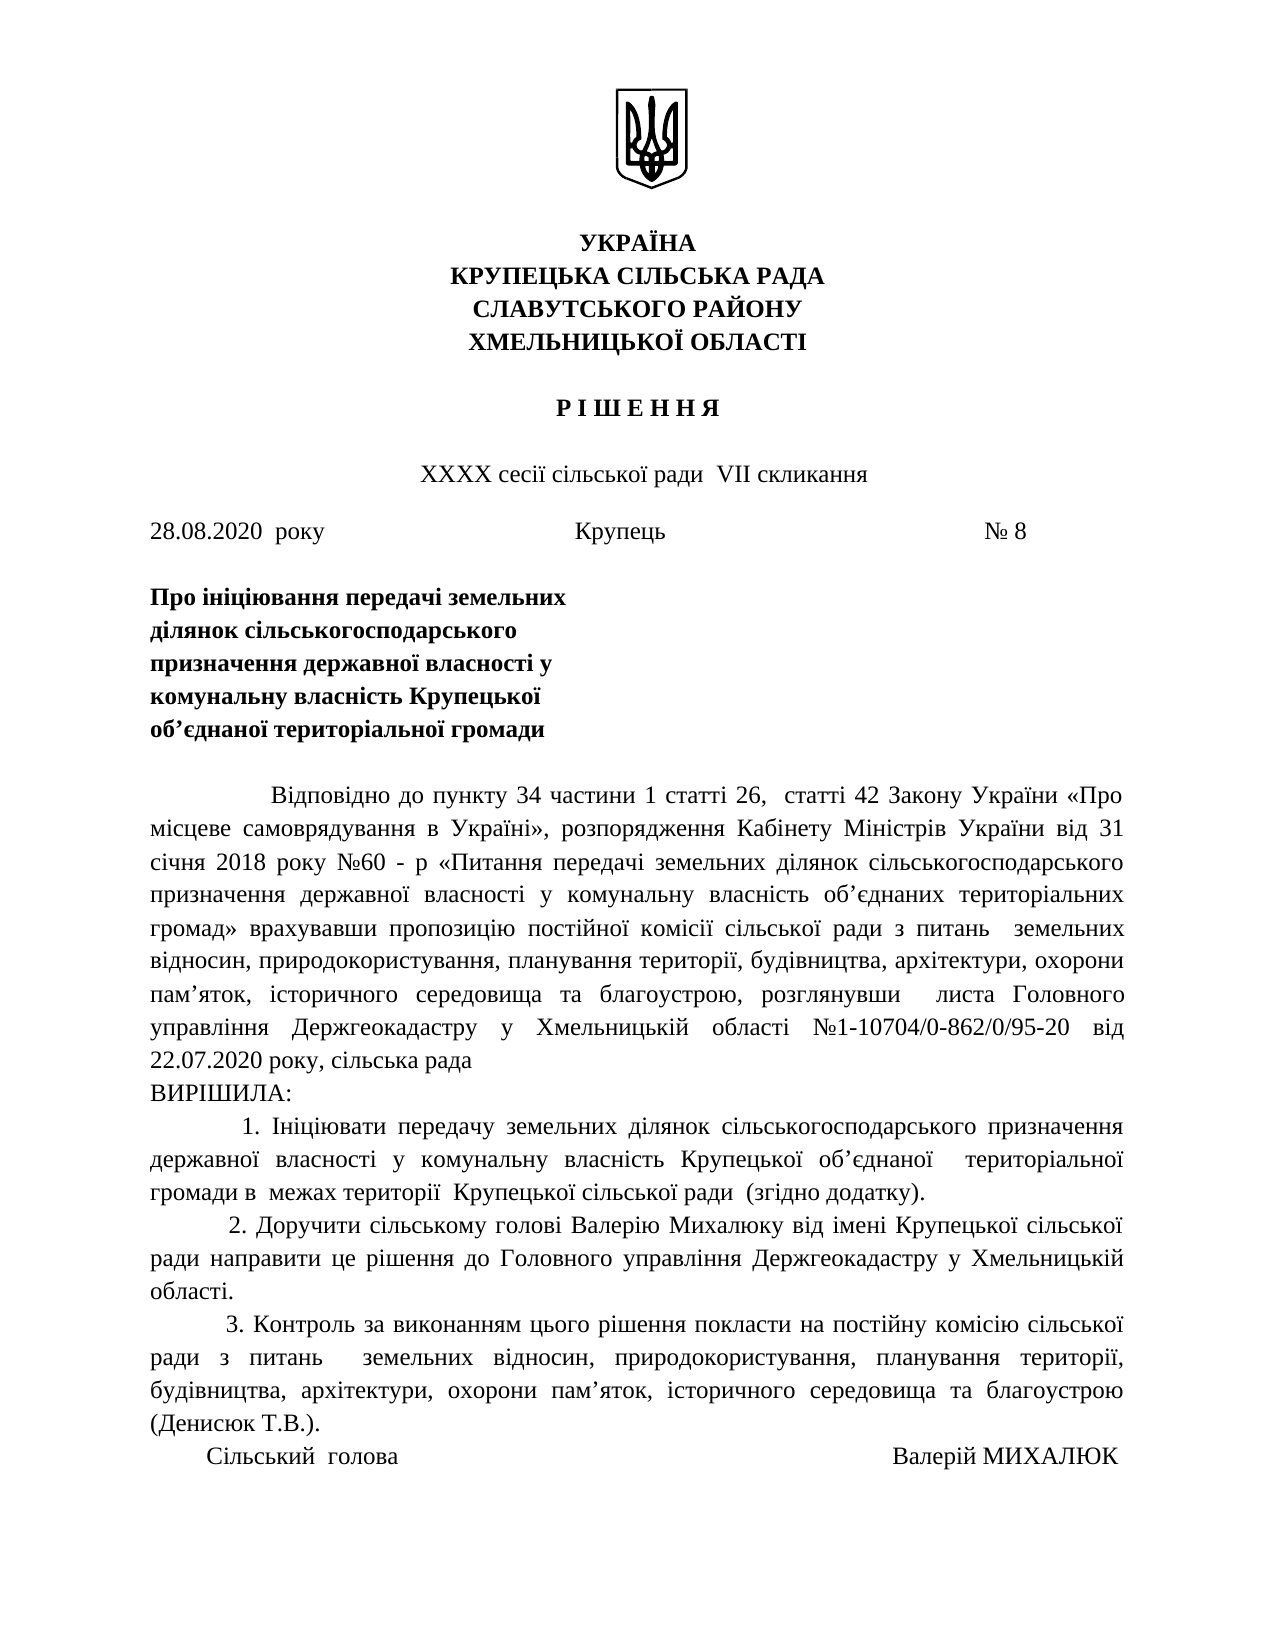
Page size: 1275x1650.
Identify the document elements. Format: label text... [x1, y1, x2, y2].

text об’єднаної територіальної громади [150, 714, 1125, 743]
text КРУПЕЦЬКА СІЛЬСЬКА РАДА [150, 261, 1125, 289]
text комунальну власність Крупецької [150, 681, 1125, 710]
text УКРАЇНА [150, 228, 1125, 256]
text Відповідно до пункту 34 частини 1 статті 26, статті 42 Закону України «Про місцеве самоврядування в Україні», розпорядження Кабінету Міністрів України від 31 січня 2018 року №60 - р «Питання передачі земельних ділянок сільськогосподарського призначення державної власності у комунальну власність об’єднаних територіальних громад» врахувавши пропозицію постійної комісії сільської ради з питань земельних відносин, природокористування, планування території, будівництва, архітектури, охорони пам’яток, історичного середовища та благоустрою, розглянувши листа Головного управління Держгеокадастру у Хмельницькій області №1-10704/0-862/0/95-20 від 22.07.2020 року, сільська рада [150, 781, 1125, 1073]
text призначення державної власності у [150, 648, 1125, 677]
text 1. Ініціювати передачу земельних ділянок сільськогосподарського призначення державної власності у комунальну власність Крупецької об’єднаної територіальної громади в межах території Крупецької сільської ради (згідно додатку). [150, 1111, 1125, 1206]
text 2. Доручити сільському голові Валерію Михалюку від імені Крупецької сільської ради направити це рішення до Головного управління Держгеокадастру у Хмельницькій області. [150, 1210, 1125, 1304]
text ВИРІШИЛА: [150, 1078, 1125, 1106]
text 3. Контроль за виконанням цього рішення покласти на постійну комісію сільської ради з питань земельних відносин, природокористування, планування території, будівництва, архітектури, охорони пам’яток, історичного середовища та благоустрою (Денисюк Т.В.). [150, 1309, 1125, 1437]
text ХХХХ сесії сільської ради VІІ скликання [150, 459, 1125, 488]
text Р І Ш Е Н Н Я [150, 393, 1125, 422]
text 28.08.2020 року Крупець № 8 [150, 516, 1125, 545]
text ХМЕЛЬНИЦЬКОЇ ОБЛАСТІ [150, 327, 1125, 356]
text СЛАВУТСЬКОГО РАЙОНУ [150, 294, 1125, 322]
text Сільський голова Валерій МИХАЛЮК [150, 1441, 1125, 1470]
text ділянок сільськогосподарського [150, 615, 1125, 644]
text Про ініціювання передачі земельних [150, 582, 1125, 611]
